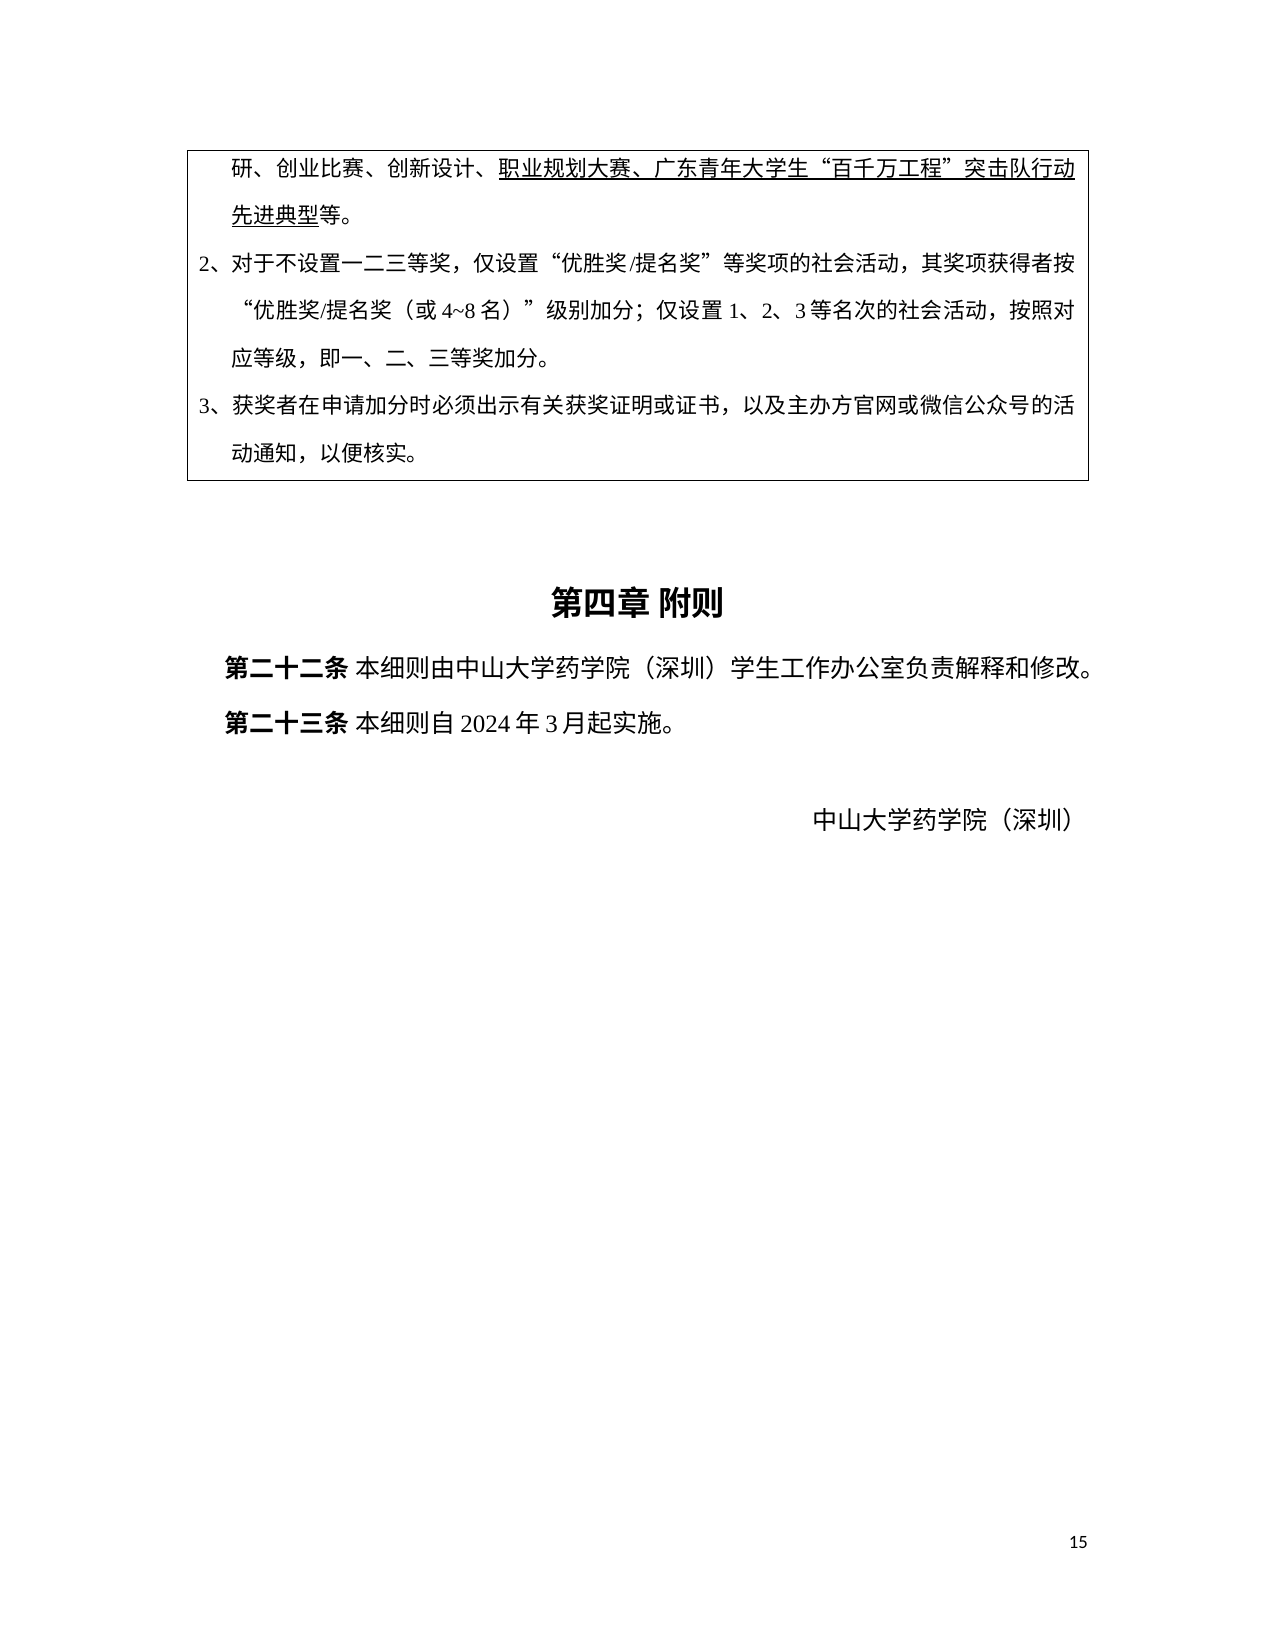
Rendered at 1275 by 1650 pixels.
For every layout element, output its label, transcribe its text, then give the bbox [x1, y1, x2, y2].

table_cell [188, 151, 1088, 480]
text 中山大学药学院（深圳） [187, 801, 1087, 837]
text 第二十二条 本细则由中山大学药学院（深圳）学生工作办公室负责解释和修改。 [187, 649, 1087, 685]
text 第四章 附则 [187, 577, 1087, 625]
text 第二十三条 本细则自2024年3月起实施。 [187, 703, 1087, 739]
